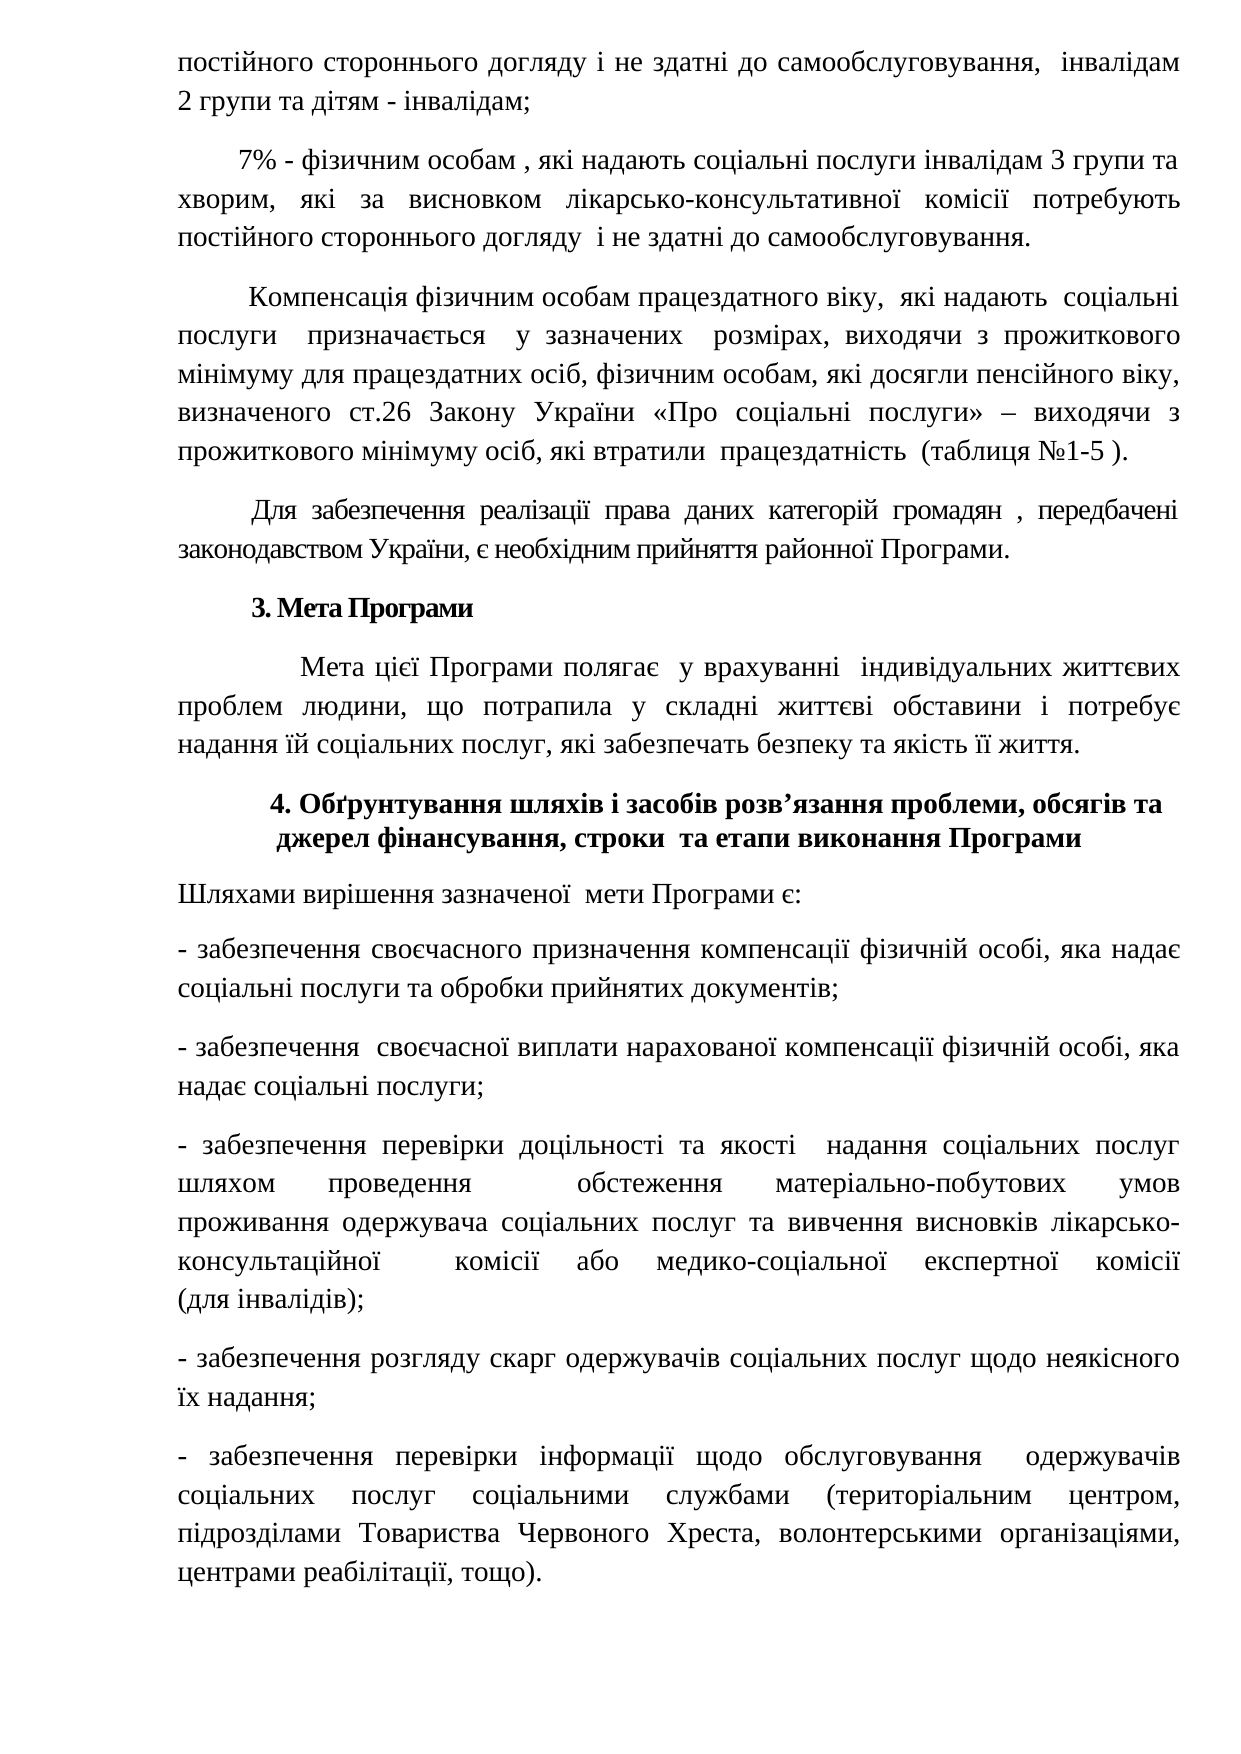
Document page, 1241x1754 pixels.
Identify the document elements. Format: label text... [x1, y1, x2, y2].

text Мета цієї Програми полягає у врахуванні індивідуальних життєвих проблем людини, що потрапила у складні життєві обставини і потребує надання їй соціальних послуг, які забезпечать безпеку та якість її життя. [177, 649, 1181, 760]
text 3. Мета Програми [177, 590, 1181, 624]
text Для забезпечення реалізації права даних категорій громадян , передбачені законодавством України, є необхідним прийняття районної Програми. [178, 492, 1179, 564]
text - забезпечення перевірки доцільності та якості надання соціальних послуг шляхом проведення обстеження матеріально-побутових умов проживання одержувача соціальних послуг та вивчення висновків лікарсько-консультаційної комісії або медико-соціальної експертної комісії (для інвалідів); [177, 1127, 1181, 1315]
text - забезпечення своєчасної виплати нарахованої компенсації фізичній особі, яка надає соціальні послуги; [177, 1029, 1181, 1101]
text Шляхами вирішення зазначеної мети Програми є: [177, 875, 1181, 910]
text Компенсація фізичним особам працездатного віку, які надають соціальні послуги призначається у зазначених розмірах, виходячи з прожиткового мінімуму для працездатних осіб, фізичним особам, які досягли пенсійного віку, визначеного ст.26 Закону України «Про соціальні послуги» – виходячи з прожиткового мінімуму осіб, які втратили працездатність (таблиця №1-5 ). [177, 279, 1181, 466]
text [177, 44, 1181, 116]
text - забезпечення перевірки інформації щодо обслуговування одержувачів соціальних послуг соціальними службами (територіальним центром, підрозділами Товариства Червоного Хреста, волонтерськими організаціями, центрами реабілітації, тощо). [177, 1438, 1181, 1588]
text - забезпечення своєчасного призначення компенсації фізичній особі, яка надає соціальні послуги та обробки прийнятих документів; [177, 931, 1181, 1003]
text - забезпечення розгляду скарг одержувачів соціальних послуг щодо неякісного їх надання; [177, 1341, 1181, 1413]
text 7% - фізичним особам , які надають соціальні послуги інвалідам 3 групи та хворим, які за висновком лікарсько-консультативної комісії потребують постійного стороннього догляду і не здатні до самообслуговування. [177, 142, 1181, 253]
text 4. Обґрунтування шляхів і засобів розв’язання проблеми, обсягів та джерел фінансування, строки та етапи виконання Програми [177, 786, 1181, 854]
